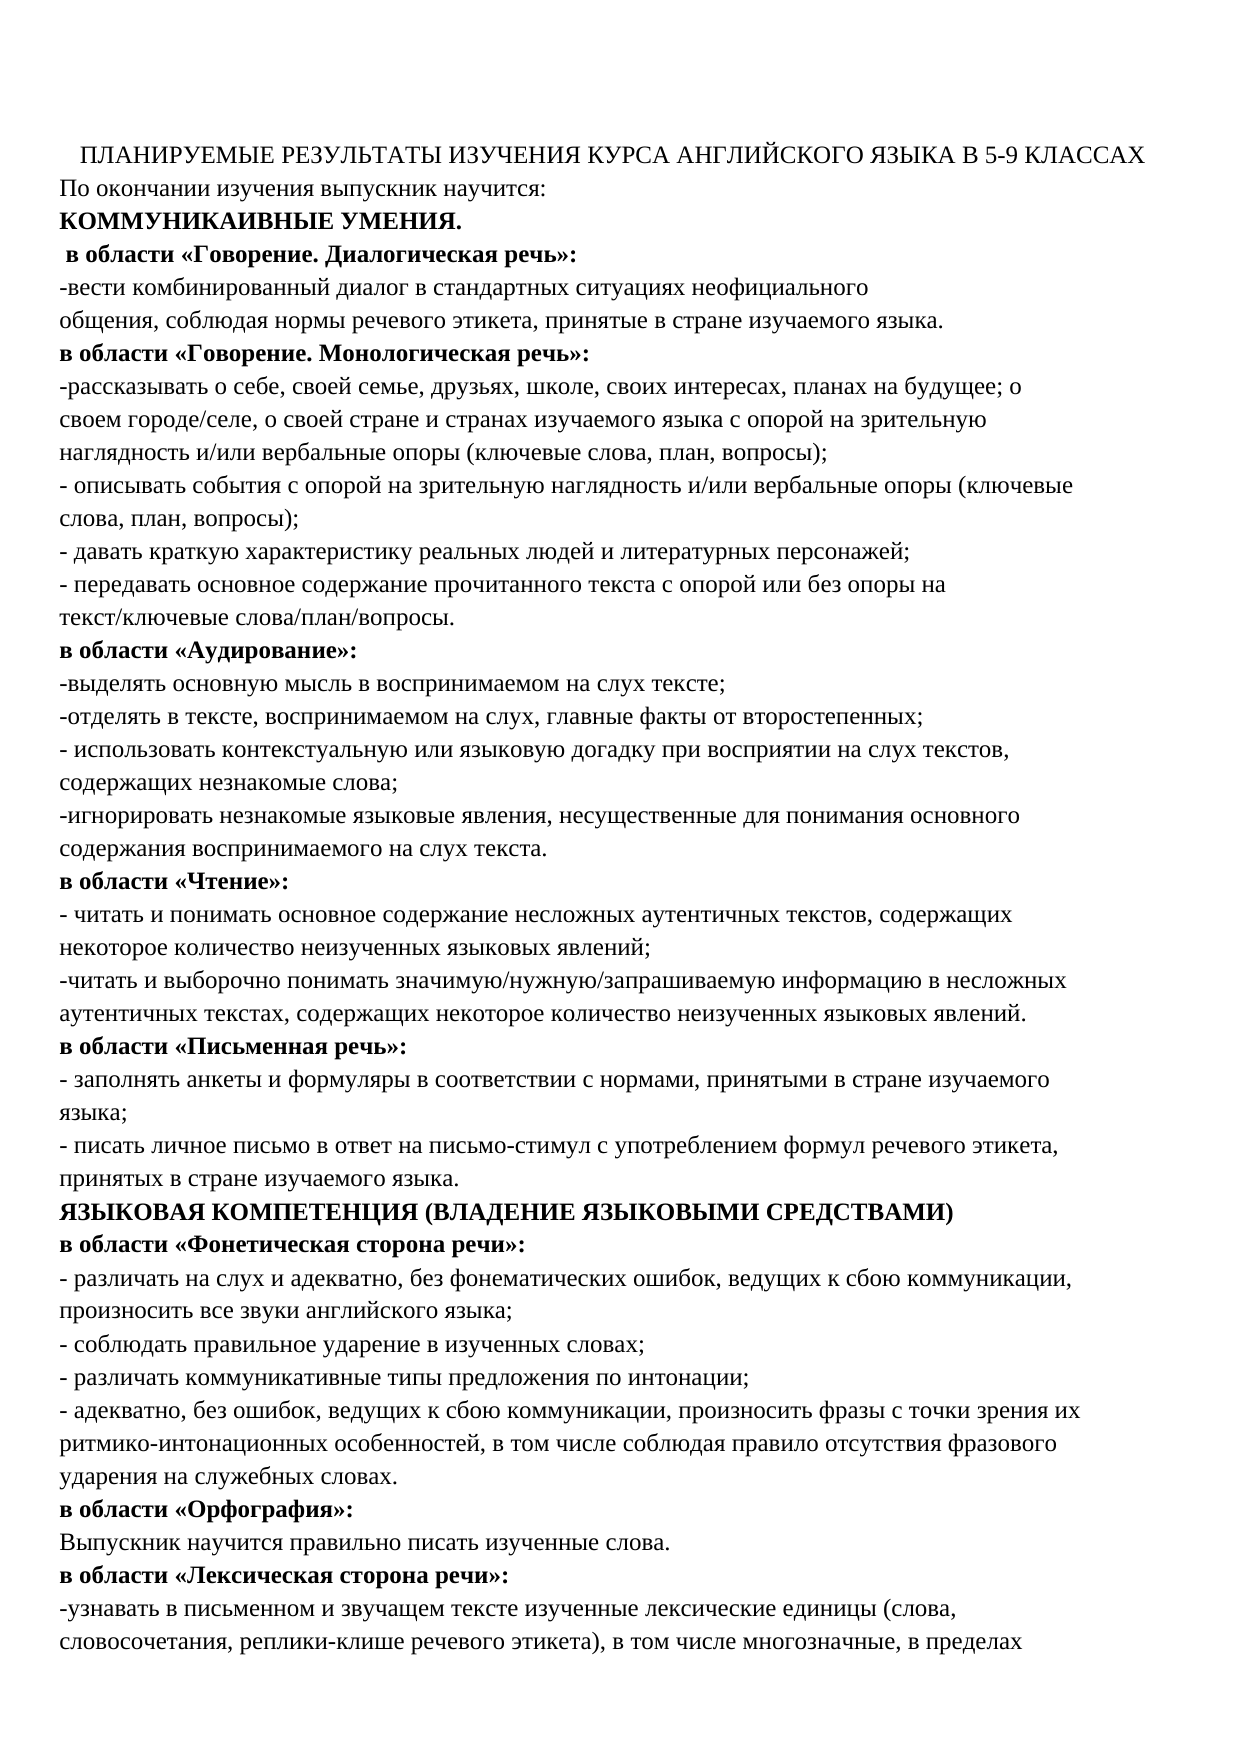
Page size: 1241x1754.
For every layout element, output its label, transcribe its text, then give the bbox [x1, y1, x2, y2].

text в области «Фонетическая сторона речи»: [59, 1229, 1166, 1258]
text - заполнять анкеты и формуляры в соответствии с нормами, принятыми в стране изучаемого [59, 1064, 1166, 1093]
text в области «Орфография»: [59, 1494, 1181, 1522]
text - передавать основное содержание прочитанного текста с опорой или без опоры на [59, 569, 1166, 598]
text содержания воспринимаемого на слух текста. [59, 833, 1166, 862]
text своем городе/селе, о своей стране и странах изучаемого языка с опорой на зрительную [59, 404, 1166, 433]
text словосочетания, реплики-клише речевого этикета), в том числе многозначные, в пределах [59, 1626, 1181, 1654]
text КОММУНИКАИВНЫЕ УМЕНИЯ. [59, 206, 1166, 235]
text некоторое количество неизученных языковых явлений; [59, 932, 1166, 961]
text - различать на слух и адекватно, без фонематических ошибок, ведущих к сбою коммуникации, [59, 1263, 1166, 1291]
text слова, план, вопросы); [59, 503, 1166, 532]
text содержащих незнакомые слова; [59, 767, 1166, 796]
text произносить все звуки английского языка; [59, 1296, 1166, 1324]
text в области «Лексическая сторона речи»: [59, 1560, 1181, 1588]
text - использовать контекстуальную или языковую догадку при восприятии на слух текстов, [59, 734, 1166, 763]
text в области «Чтение»: [59, 866, 1166, 895]
text в области «Аудирование»: [59, 635, 1166, 664]
text языка; [59, 1097, 1166, 1126]
text - писать личное письмо в ответ на письмо-стимул с употреблением формул речевого этикета, [59, 1131, 1166, 1159]
text -выделять основную мысль в воспринимаемом на слух тексте; [59, 668, 1166, 697]
text Выпускник научится правильно писать изученные слова. [59, 1527, 1181, 1556]
text наглядность и/или вербальные опоры (ключевые слова, план, вопросы); [59, 437, 1166, 466]
text в области «Письменная речь»: [59, 1031, 1166, 1060]
text аутентичных текстах, содержащих некоторое количество неизученных языковых явлений. [59, 998, 1166, 1027]
text принятых в стране изучаемого языка. [59, 1163, 1166, 1192]
text - описывать события с опорой на зрительную наглядность и/или вербальные опоры (ключевые [59, 470, 1166, 499]
text - давать краткую характеристику реальных людей и литературных персонажей; [59, 536, 1166, 565]
text ударения на служебных словах. [59, 1461, 1166, 1489]
text -игнорировать незнакомые языковые явления, несущественные для понимания основного [59, 800, 1166, 829]
text ЯЗЫКОВАЯ КОМПЕТЕНЦИЯ (ВЛАДЕНИЕ ЯЗЫКОВЫМИ СРЕДСТВАМИ) [59, 1197, 1166, 1225]
text общения, соблюдая нормы речевого этикета, принятые в стране изучаемого языка. [59, 305, 1166, 334]
text - адекватно, без ошибок, ведущих к сбою коммуникации, произносить фразы с точки зрения их [59, 1395, 1166, 1423]
text ритмико-интонационных особенностей, в том числе соблюдая правило отсутствия фразового [59, 1428, 1166, 1456]
text -читать и выборочно понимать значимую/нужную/запрашиваемую информацию в несложных [59, 965, 1166, 994]
text ПЛАНИРУЕМЫЕ РЕЗУЛЬТАТЫ ИЗУЧЕНИЯ КУРСА АНГЛИЙСКОГО ЯЗЫКА В 5-9 КЛАССАХ [59, 140, 1166, 169]
text - читать и понимать основное содержание несложных аутентичных текстов, содержащих [59, 899, 1166, 928]
text - различать коммуникативные типы предложения по интонации; [59, 1362, 1166, 1390]
text текст/ключевые слова/план/вопросы. [59, 602, 1166, 631]
text По окончании изучения выпускник научится: [59, 173, 1166, 202]
text в области «Говорение. Монологическая речь»: [59, 338, 1166, 367]
text -отделять в тексте, воспринимаемом на слух, главные факты от второстепенных; [59, 701, 1166, 730]
text -узнавать в письменном и звучащем тексте изученные лексические единицы (слова, [59, 1593, 1181, 1622]
text -вести комбинированный диалог в стандартных ситуациях неофициального [59, 272, 1166, 301]
text -рассказывать о себе, своей семье, друзьях, школе, своих интересах, планах на будущее; о [59, 371, 1166, 400]
text - соблюдать правильное ударение в изученных словах; [59, 1329, 1166, 1357]
text в области «Говорение. Диалогическая речь»: [59, 239, 1166, 268]
